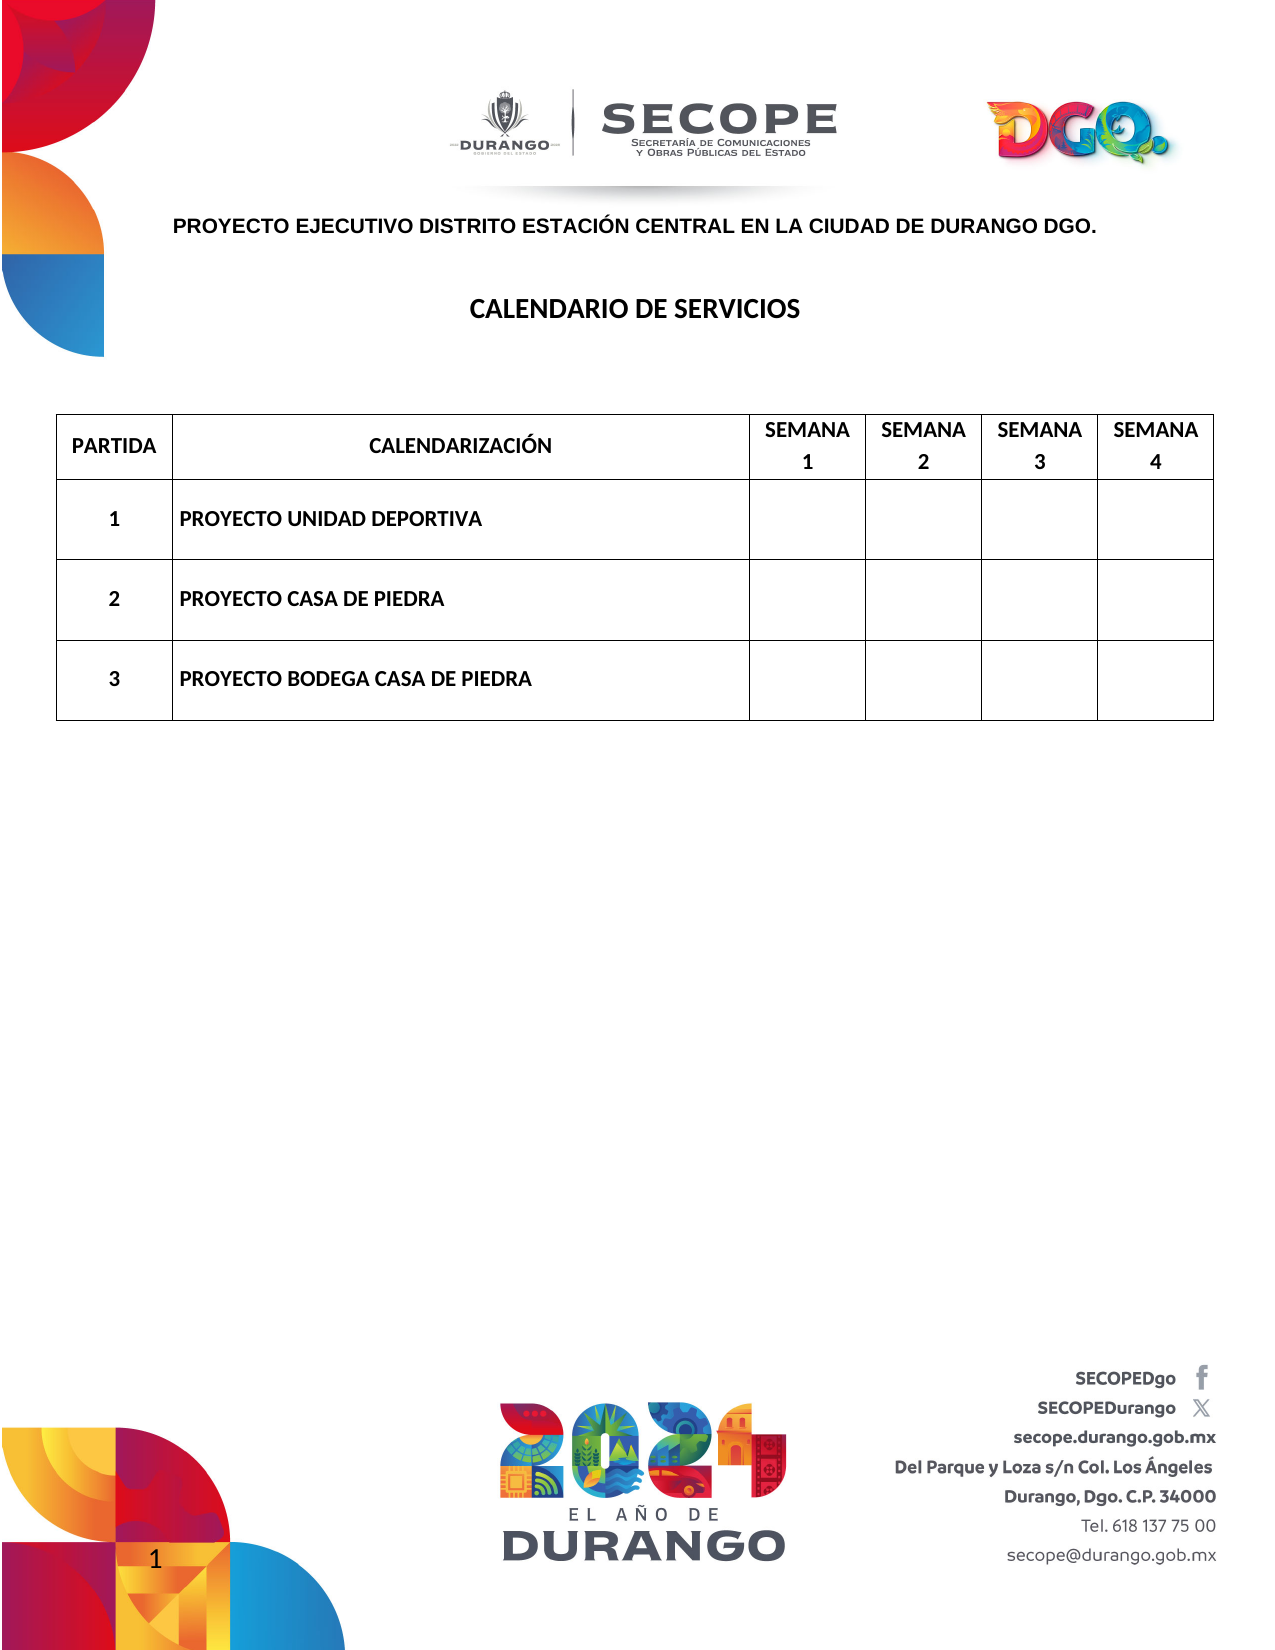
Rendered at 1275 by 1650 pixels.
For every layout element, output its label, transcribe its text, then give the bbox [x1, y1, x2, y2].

table_cell PROYECTO BODEGA CASA DE PIEDRA [173, 641, 749, 720]
table_cell [750, 641, 865, 720]
table_header SEMANA 3 [982, 415, 1097, 479]
table_cell [982, 480, 1097, 559]
table_cell [1098, 480, 1213, 559]
table_cell [982, 641, 1097, 720]
table_cell [866, 480, 981, 559]
picture [2, 0, 1275, 1650]
text CALENDARIO DE SERVICIOS [148, 291, 1122, 326]
table_header SEMANA 2 [866, 415, 981, 479]
table_header CALENDARIZACIÓN [173, 415, 749, 479]
table_header SEMANA 4 [1098, 415, 1213, 479]
table_cell 3 [57, 641, 172, 720]
table_cell [866, 560, 981, 639]
table_cell [750, 480, 865, 559]
table_cell [750, 560, 865, 639]
table_header PARTIDA [57, 415, 172, 479]
table_cell [1098, 560, 1213, 639]
table_cell [866, 641, 981, 720]
table_cell [1098, 641, 1213, 720]
table_cell 2 [57, 560, 172, 639]
table_cell [982, 560, 1097, 639]
table_cell 1 [57, 480, 172, 559]
table_cell PROYECTO CASA DE PIEDRA [173, 560, 749, 639]
table_cell PROYECTO UNIDAD DEPORTIVA [173, 480, 749, 559]
table_header SEMANA 1 [750, 415, 865, 479]
